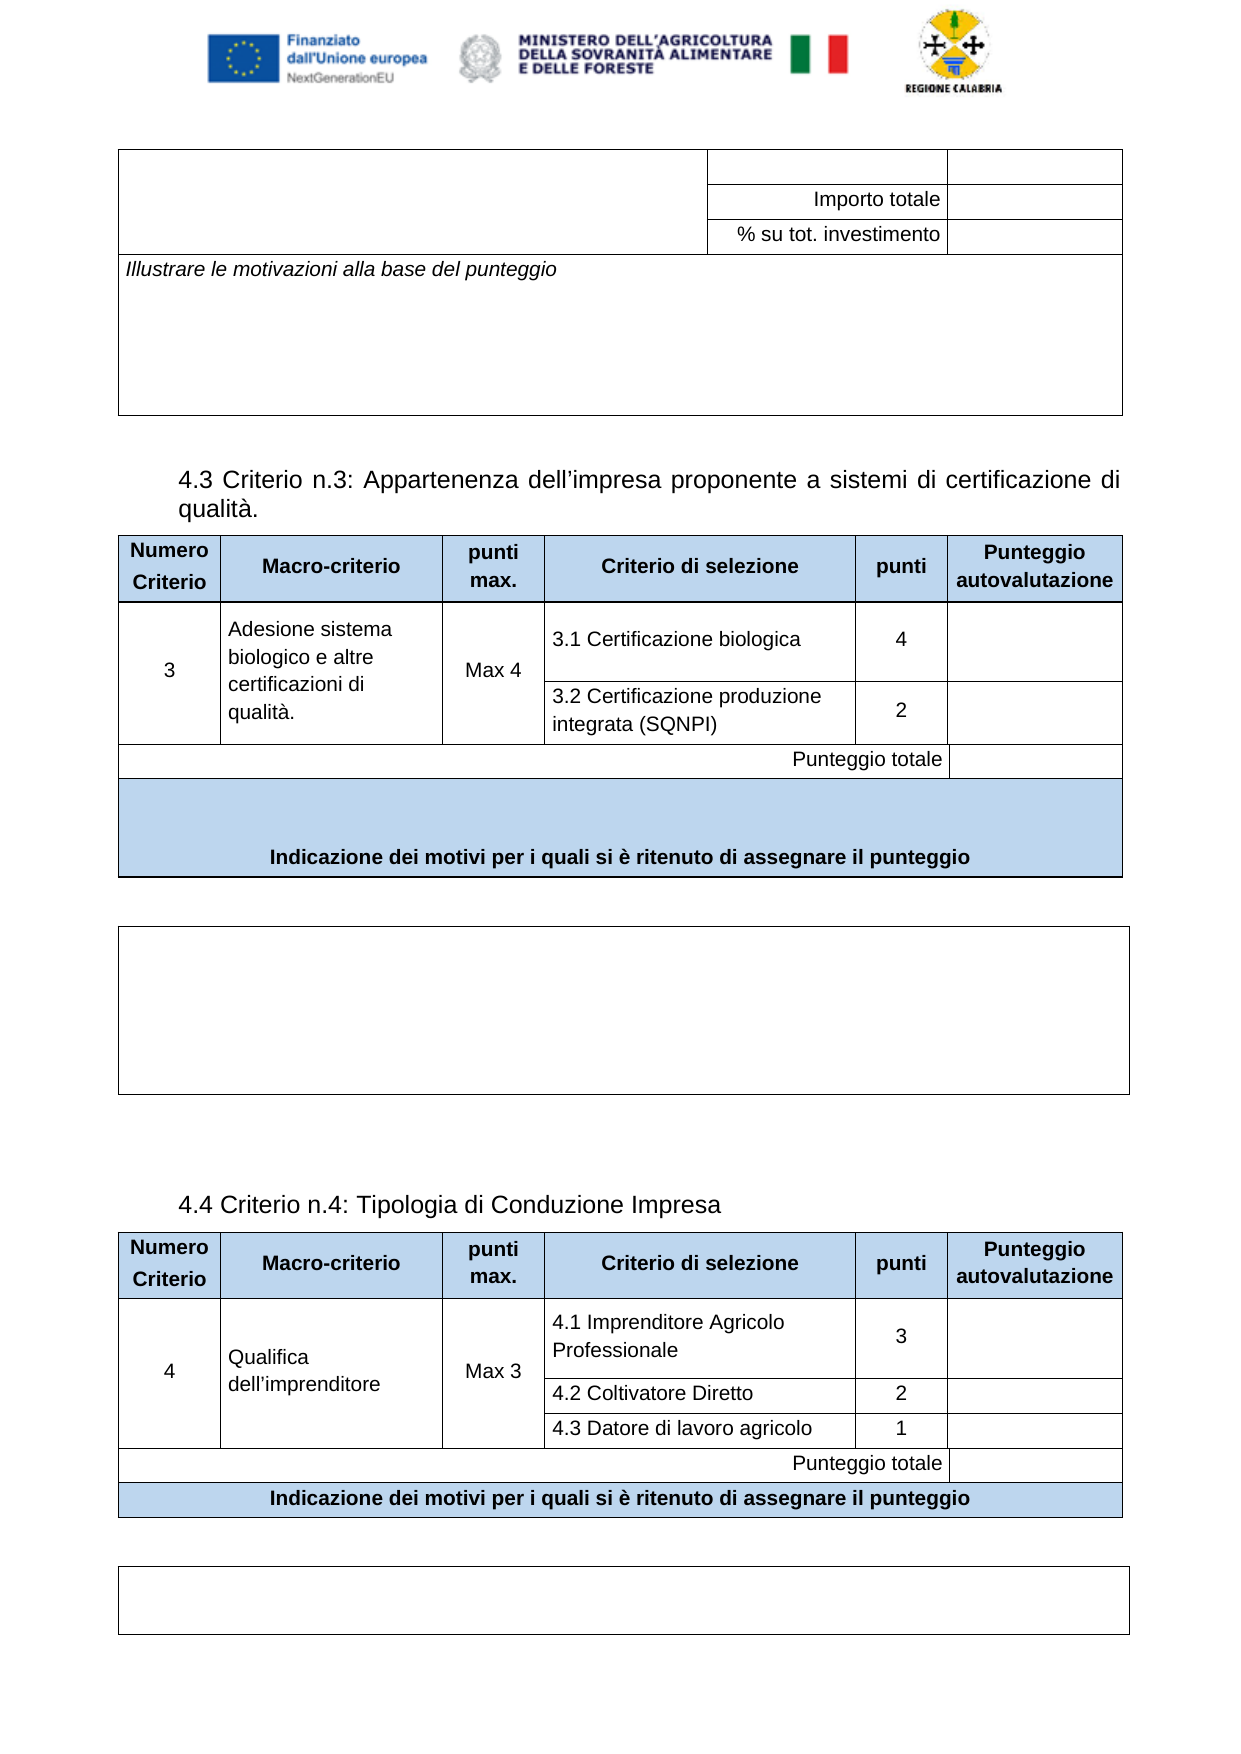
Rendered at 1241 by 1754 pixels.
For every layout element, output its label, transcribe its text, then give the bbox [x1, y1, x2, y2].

table_cell [708, 150, 947, 184]
table_cell [948, 1414, 1122, 1447]
table_header Punteggio autovalutazione [948, 536, 1122, 601]
table_cell Punteggio totale [119, 745, 949, 778]
table_cell 2 [856, 682, 947, 743]
table_cell 4 [119, 1299, 220, 1447]
table_cell 4.1 Imprenditore Agricolo Professionale [545, 1299, 855, 1378]
table_header punti max. [443, 536, 544, 601]
table_cell [948, 150, 1122, 184]
table_header Punteggio autovalutazione [948, 1233, 1122, 1298]
table_header [119, 927, 1129, 1094]
table_header punti [856, 1233, 947, 1298]
table_cell % su tot. investimento [708, 220, 947, 253]
table_cell Indicazione dei motivi per i quali si è ritenuto di assegnare il punteggio [119, 779, 1122, 876]
table_header Numero Criterio [119, 1233, 220, 1298]
table_cell Importo totale [708, 185, 947, 219]
list 4.3 Criterio n.3: Appartenenza dell’impresa proponente a sistemi di certificazione di qualità. [178, 465, 1122, 522]
table_cell [948, 682, 1122, 743]
list 4.4 Criterio n.4: Tipologia di Conduzione Impresa [178, 1190, 1122, 1219]
table_cell Indicazione dei motivi per i quali si è ritenuto di assegnare il punteggio [119, 1483, 1122, 1517]
table_header Criterio di selezione [545, 1233, 855, 1298]
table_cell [119, 255, 1122, 415]
table_cell Adesione sistema biologico e altre certificazioni di qualità. [221, 603, 442, 743]
table_cell [948, 185, 1122, 219]
table_cell [950, 745, 1122, 778]
table_header Numero Criterio [119, 536, 220, 601]
table_cell Max 3 [443, 1299, 544, 1447]
table_header punti [856, 536, 947, 601]
table_cell 2 [856, 1379, 947, 1413]
table_header [119, 1567, 1129, 1634]
table_cell 4 [856, 603, 947, 681]
table_cell 1 [856, 1414, 947, 1447]
table_cell 3 [119, 603, 220, 743]
table_cell Qualifica dell’imprenditore [221, 1299, 442, 1447]
picture [200, 0, 1041, 113]
table_cell [948, 1299, 1122, 1378]
table_cell [948, 220, 1122, 253]
table_cell Max 4 [443, 603, 544, 743]
table_cell [950, 1449, 1122, 1482]
table_cell 3.1 Certificazione biologica [545, 603, 855, 681]
table_header punti max. [443, 1233, 544, 1298]
table_cell 4.2 Coltivatore Diretto [545, 1379, 855, 1413]
table_header Macro-criterio [221, 536, 442, 601]
table_header Macro-criterio [221, 1233, 442, 1298]
table_cell [948, 603, 1122, 681]
table_cell 3.2 Certificazione produzione integrata (SQNPI) [545, 682, 855, 743]
table_cell [948, 1379, 1122, 1413]
table_header Criterio di selezione [545, 536, 855, 601]
table_cell 3 [856, 1299, 947, 1378]
table_cell Punteggio totale [119, 1449, 949, 1482]
table_cell 4.3 Datore di lavoro agricolo [545, 1414, 855, 1447]
